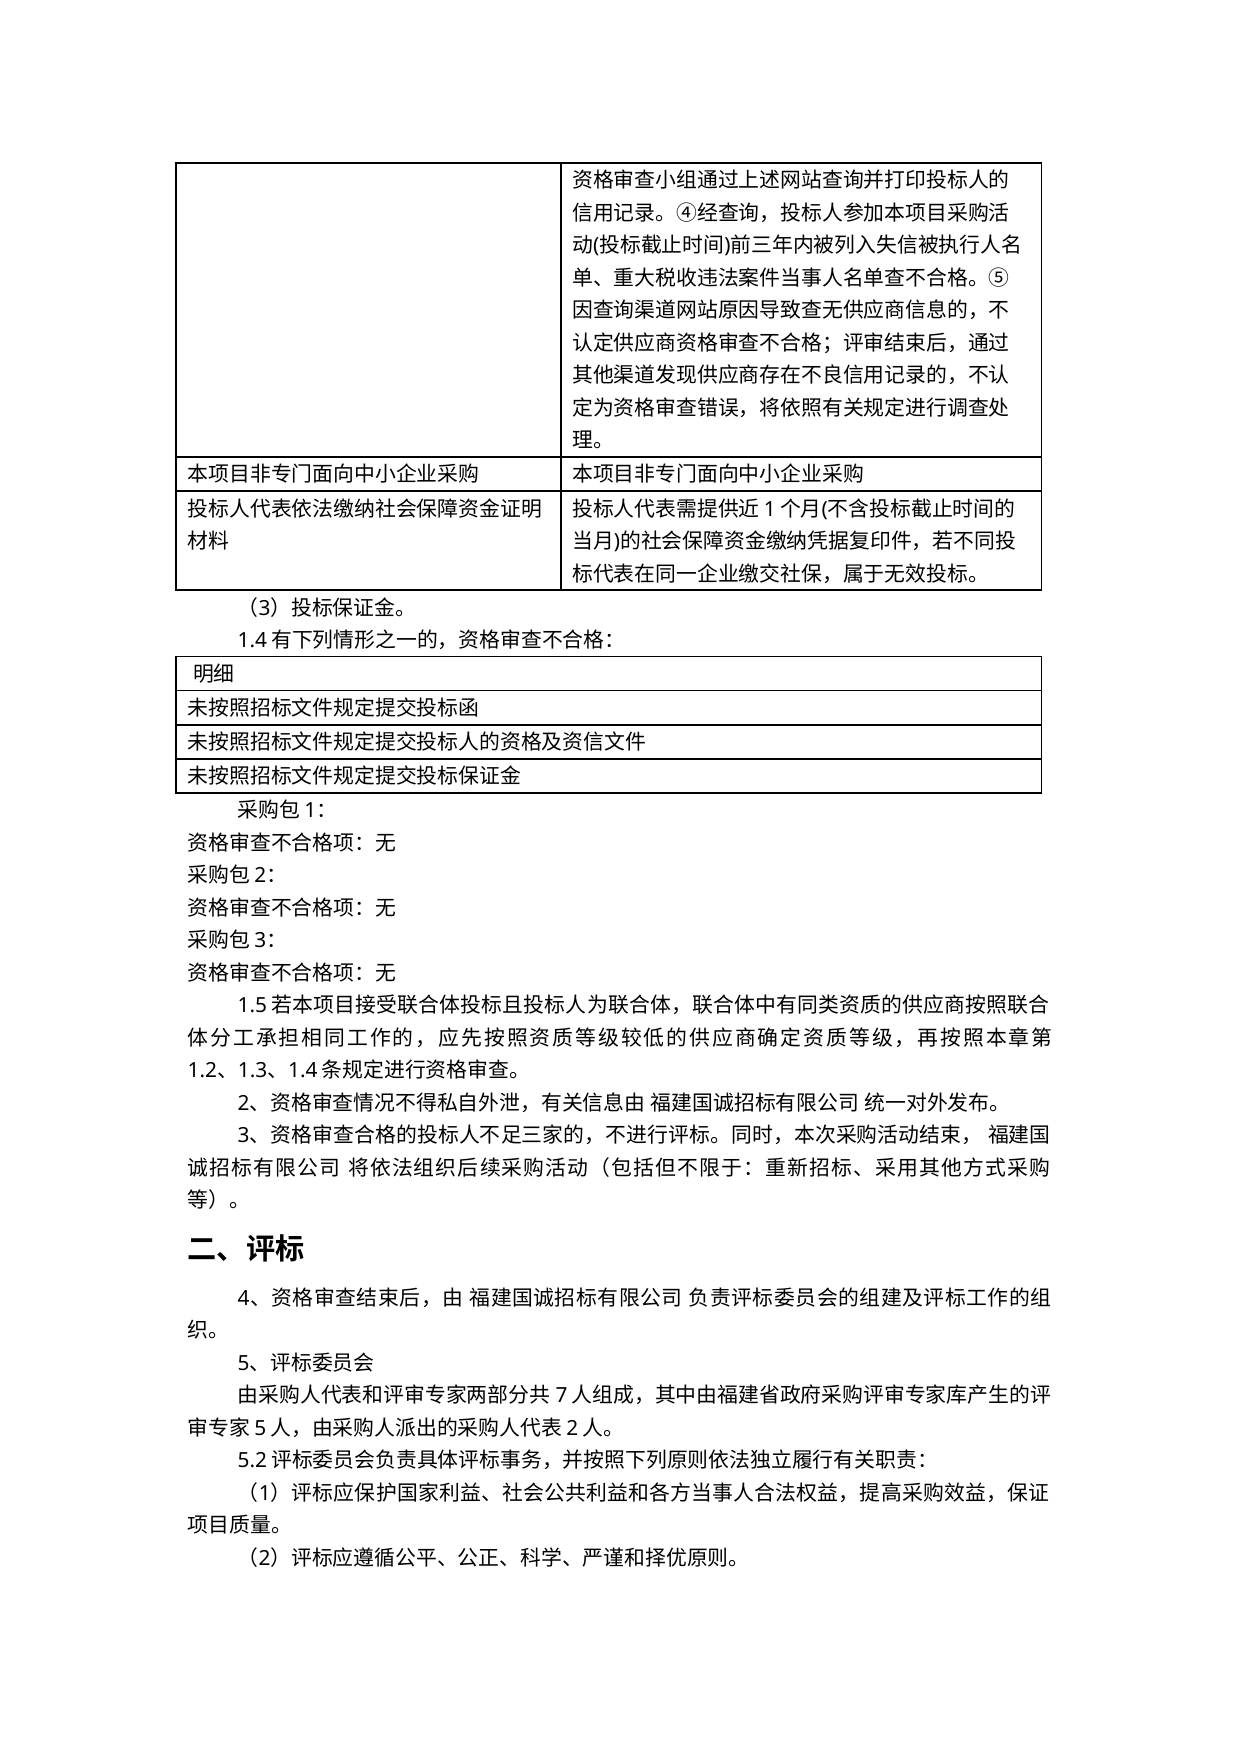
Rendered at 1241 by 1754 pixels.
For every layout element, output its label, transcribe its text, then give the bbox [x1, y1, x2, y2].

text 采购包1： [187, 793, 1053, 826]
text 2、资格审查情况不得私自外泄，有关信息由 福建国诚招标有限公司 统一对外发布。 [187, 1086, 1053, 1118]
text 采购包2： [187, 858, 1053, 891]
text 5.2评标委员会负责具体评标事务，并按照下列原则依法独立履行有关职责： [187, 1443, 1053, 1476]
table_cell 投标人代表需提供近1个月(不含投标截止时间的当月)的社会保障资金缴纳凭据复印件，若不同投标代表在同一企业缴交社保，属于无效投标。 [562, 492, 1041, 589]
text 资格审查不合格项：无 [187, 956, 1053, 988]
text 1.5若本项目接受联合体投标且投标人为联合体，联合体中有同类资质的供应商按照联合体分工承担相同工作的，应先按照资质等级较低的供应商确定资质等级，再按照本章第1.2、1.3、1.4条规定进行资格审查。 [187, 988, 1053, 1086]
table_cell 未按照招标文件规定提交投标函 [177, 691, 1041, 724]
text 资格审查不合格项：无 [187, 826, 1053, 858]
table_header 明细 [177, 657, 1041, 690]
text 5、评标委员会 [187, 1346, 1053, 1378]
table_cell 投标人代表依法缴纳社会保障资金证明材料 [177, 492, 560, 589]
text 采购包3： [187, 923, 1053, 956]
text 3、资格审查合格的投标人不足三家的，不进行评标。同时，本次采购活动结束， 福建国诚招标有限公司 将依法组织后续采购活动（包括但不限于：重新招标、采用其他方式采购等）。 [187, 1118, 1053, 1216]
text 4、资格审查结束后，由 福建国诚招标有限公司 负责评标委员会的组建及评标工作的组织。 [187, 1281, 1053, 1346]
text 二、评标 [187, 1216, 1053, 1281]
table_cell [562, 164, 1041, 456]
table_cell 本项目非专门面向中小企业采购 [562, 458, 1041, 490]
text （3）投标保证金。 [187, 591, 1053, 623]
text （1）评标应保护国家利益、社会公共利益和各方当事人合法权益，提高采购效益，保证项目质量。 [187, 1476, 1053, 1541]
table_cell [177, 164, 560, 456]
text 由采购人代表和评审专家两部分共7人组成，其中由福建省政府采购评审专家库产生的评审专家5人，由采购人派出的采购人代表2人。 [187, 1378, 1053, 1443]
table_cell 本项目非专门面向中小企业采购 [177, 458, 560, 490]
text 1.4有下列情形之一的，资格审查不合格： [187, 623, 1053, 656]
text 资格审查不合格项：无 [187, 891, 1053, 923]
table_cell 未按照招标文件规定提交投标人的资格及资信文件 [177, 726, 1041, 758]
text （2）评标应遵循公平、公正、科学、严谨和择优原则。 [187, 1541, 1053, 1573]
table_cell 未按照招标文件规定提交投标保证金 [177, 760, 1041, 792]
